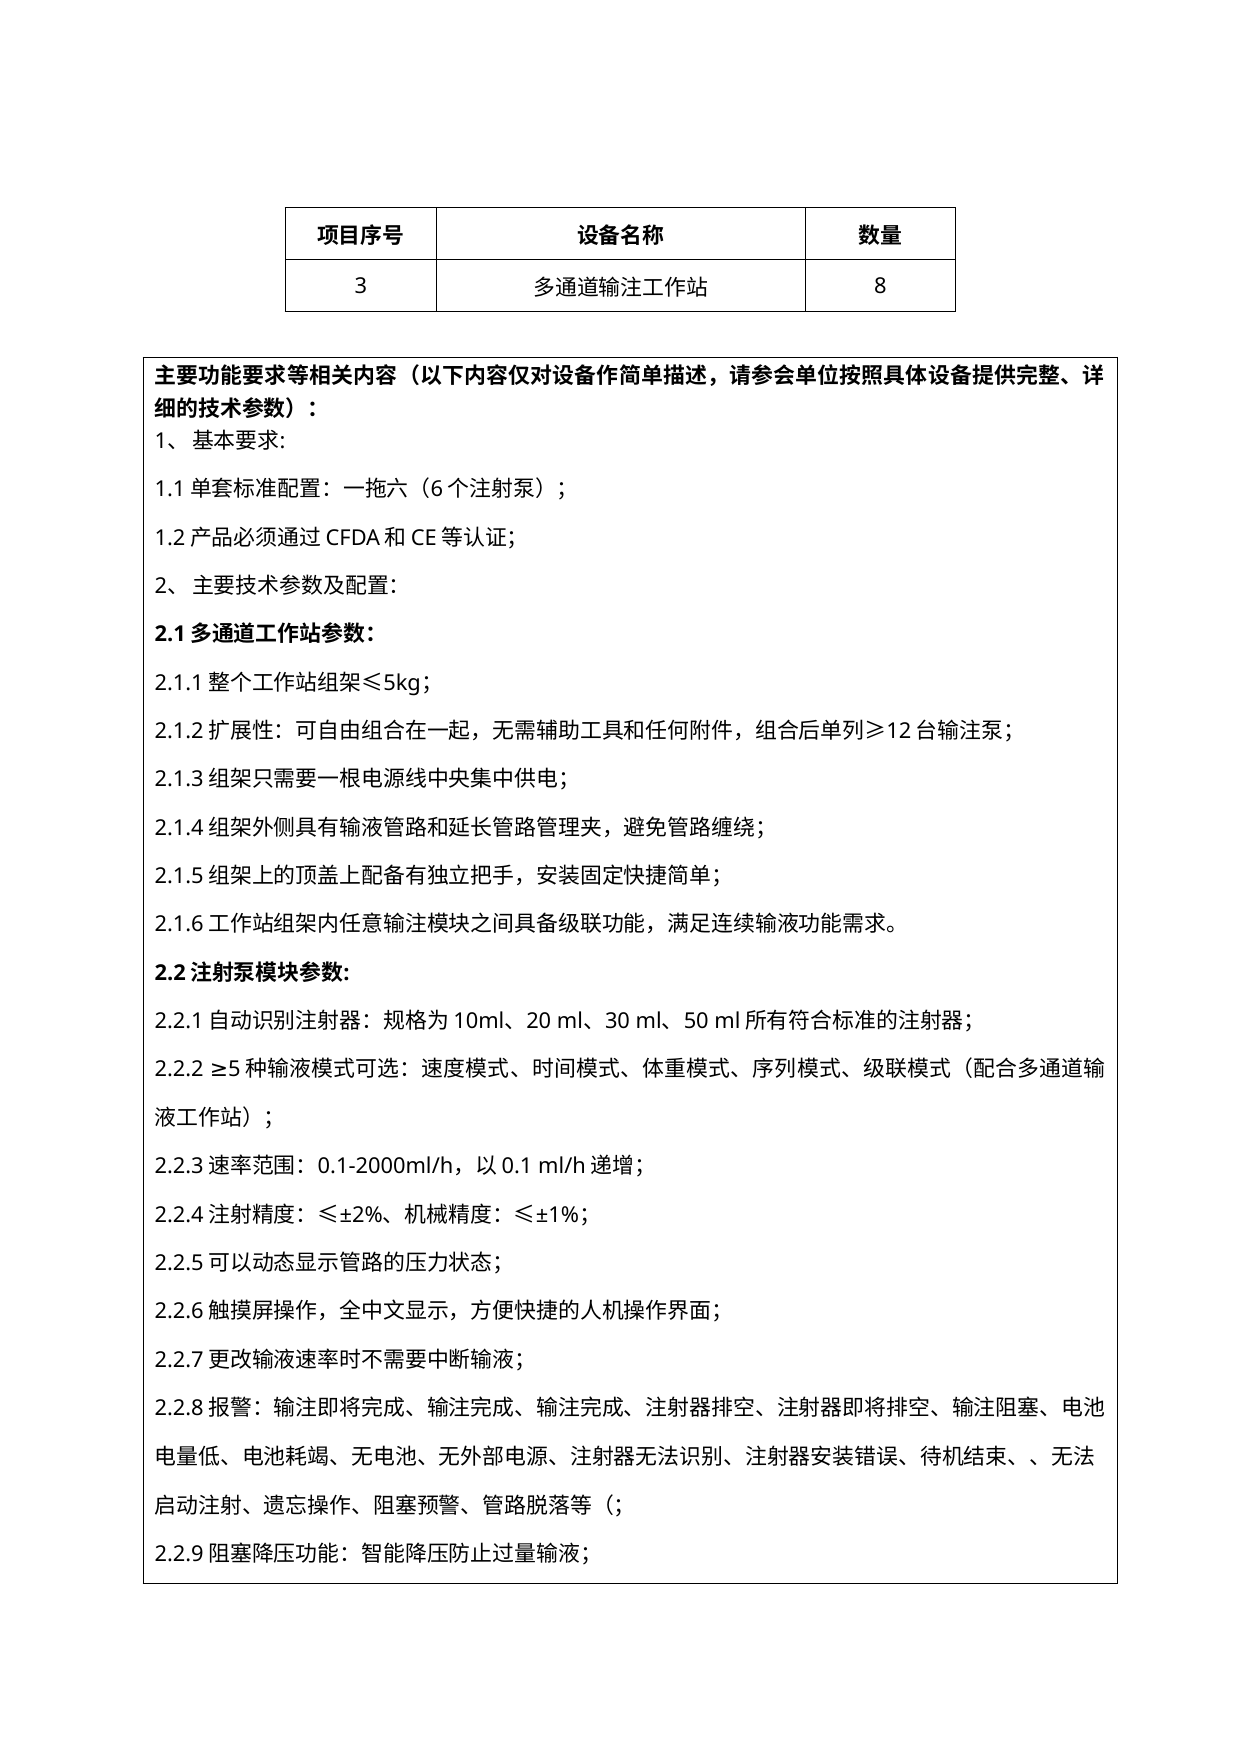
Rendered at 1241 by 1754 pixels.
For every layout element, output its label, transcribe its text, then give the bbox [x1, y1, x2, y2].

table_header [144, 358, 1117, 1582]
table_header 数量 [806, 208, 955, 259]
table_header 项目序号 [286, 208, 436, 259]
table_cell 3 [286, 260, 436, 311]
table_header 设备名称 [437, 208, 805, 259]
table_cell 8 [806, 260, 955, 311]
table_cell 多通道输注工作站 [437, 260, 805, 311]
